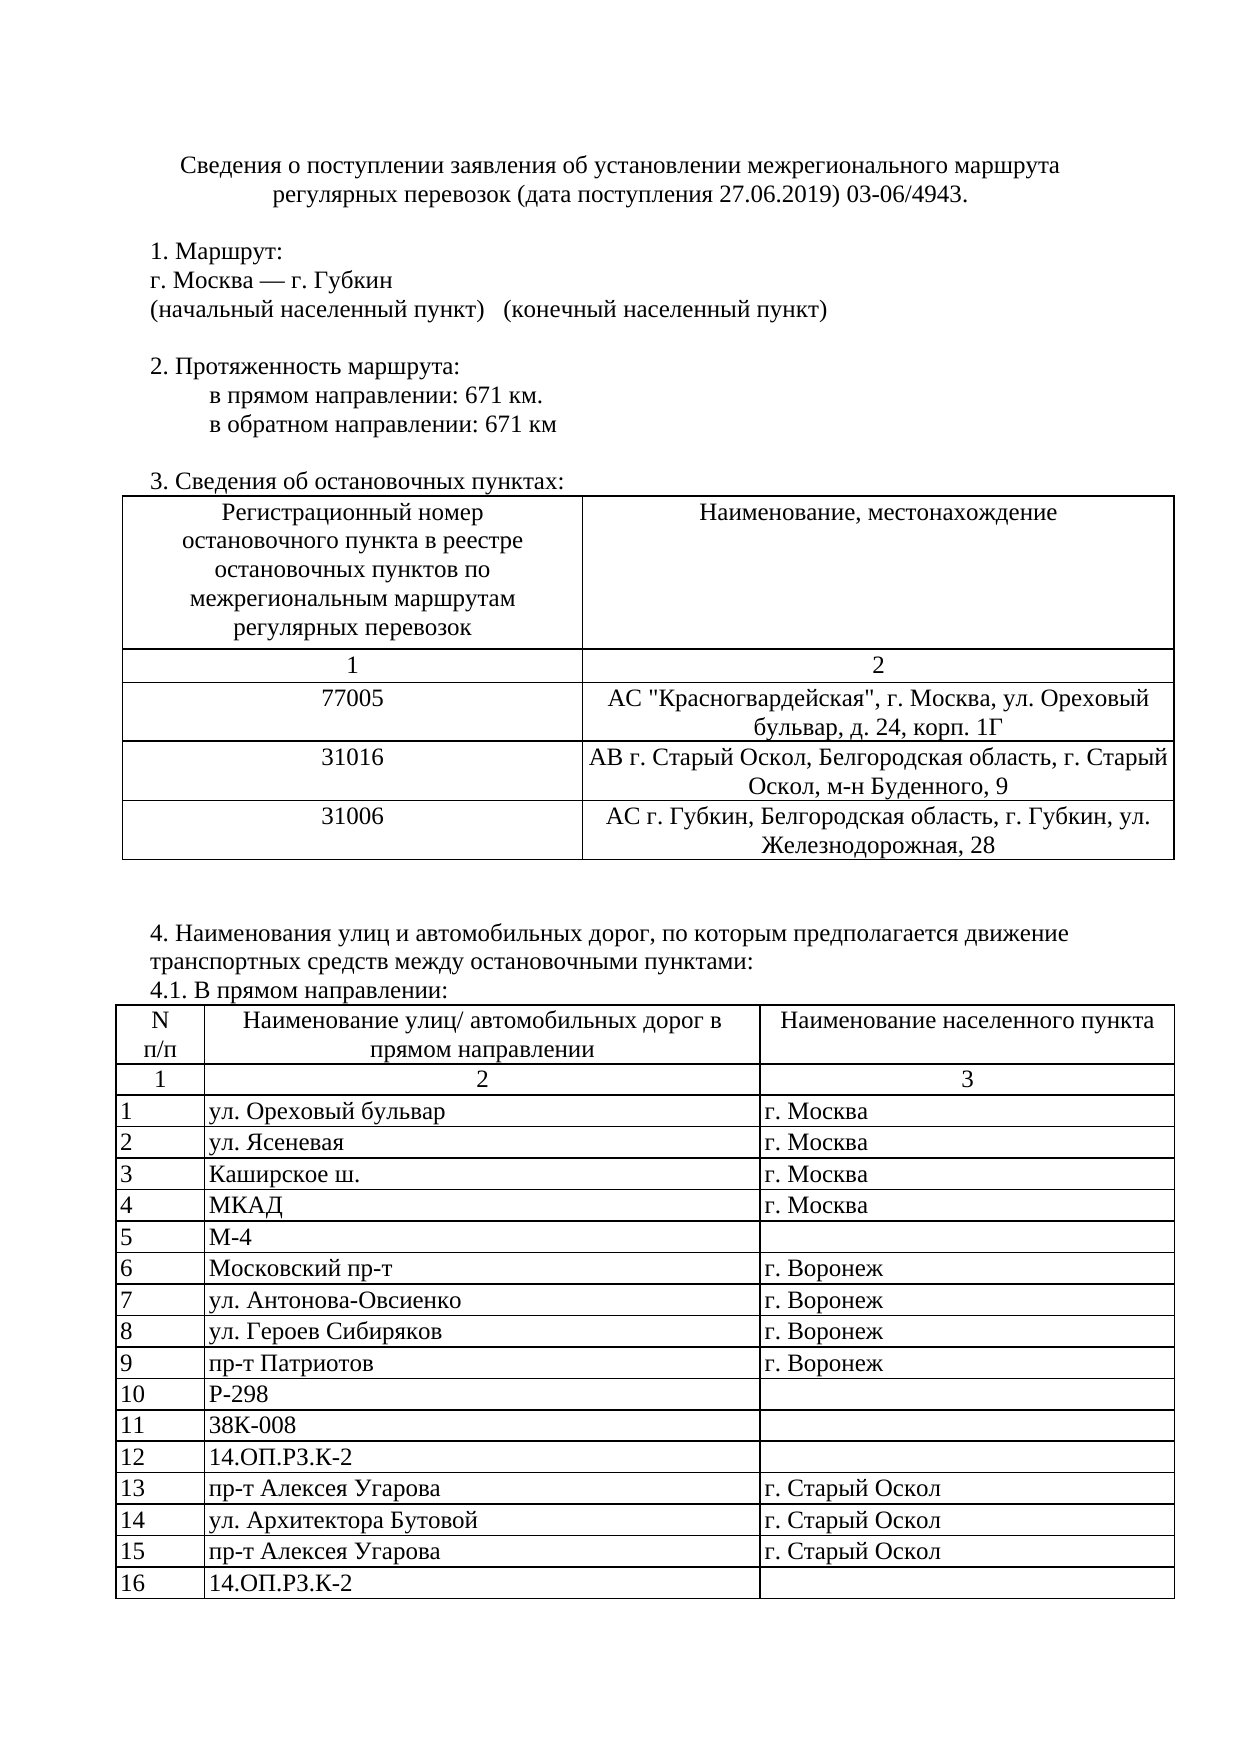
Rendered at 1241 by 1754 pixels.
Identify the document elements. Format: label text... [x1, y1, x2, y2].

table_cell 8 [117, 1316, 204, 1346]
text 4.1. В прямом направлении: [150, 975, 1090, 1004]
table_cell ул. Архитектора Бутовой [205, 1505, 759, 1535]
table_cell 3 [761, 1065, 1174, 1094]
table_cell г. Москва [761, 1159, 1174, 1189]
table_cell 12 [117, 1442, 204, 1472]
table_cell АС г. Губкин, Белгородская область, г. Губкин, ул. Железнодорожная, 28 [583, 801, 1173, 858]
text Сведения о поступлении заявления об установлении межрегионального маршрута регулярных перевозок (дата поступления 27.06.2019) 03-06/4943. [150, 150, 1090, 207]
table_cell г. Москва [761, 1190, 1174, 1220]
table_cell 77005 [123, 683, 582, 740]
table_cell ул. Ясеневая [205, 1127, 759, 1157]
table_header N п/п [117, 1006, 204, 1063]
text 2. Протяженность маршрута: [150, 351, 1090, 380]
table_cell 31006 [123, 801, 582, 858]
table_cell 11 [117, 1411, 204, 1440]
table_cell г. Москва [761, 1127, 1174, 1157]
table_header Наименование населенного пункта [761, 1006, 1174, 1063]
table_cell 38К-008 [205, 1411, 759, 1440]
table_cell 2 [583, 650, 1173, 681]
text в прямом направлении: 671 км. [150, 380, 1090, 409]
table_cell 14.ОП.РЗ.К-2 [205, 1568, 759, 1598]
text 4. Наименования улиц и автомобильных дорог, по которым предполагается движение транспортных средств между остановочными пунктами: [150, 918, 1090, 975]
table_cell 10 [117, 1379, 204, 1409]
table_cell 14 [117, 1505, 204, 1535]
table_cell 1 [117, 1065, 204, 1094]
table_cell 1 [123, 650, 582, 681]
table_cell М-4 [205, 1222, 759, 1252]
table_header Наименование улиц/ автомобильных дорог в прямом направлении [205, 1006, 759, 1063]
table_cell г. Воронеж [761, 1316, 1174, 1346]
table_cell 14.ОП.РЗ.К-2 [205, 1442, 759, 1472]
table_cell [761, 1222, 1174, 1252]
table_cell г. Старый Оскол [761, 1536, 1174, 1566]
table_cell ул. Героев Сибиряков [205, 1316, 759, 1346]
table_cell г. Воронеж [761, 1285, 1174, 1314]
table_cell [761, 1442, 1174, 1472]
table_cell 3 [117, 1159, 204, 1189]
text (начальный населенный пункт) (конечный населенный пункт) [150, 294, 1090, 322]
table_cell 6 [117, 1253, 204, 1283]
table_cell Каширское ш. [205, 1159, 759, 1189]
table_cell пр-т Патриотов [205, 1348, 759, 1377]
table_cell г. Воронеж [761, 1253, 1174, 1283]
table_cell 4 [117, 1190, 204, 1220]
table_cell МКАД [205, 1190, 759, 1220]
table_cell 7 [117, 1285, 204, 1314]
table_cell [761, 1411, 1174, 1440]
table_header Наименование, местонахождение [583, 497, 1173, 648]
table_cell Московский пр-т [205, 1253, 759, 1283]
table_cell 16 [117, 1568, 204, 1598]
table_cell г. Старый Оскол [761, 1473, 1174, 1503]
table_cell 13 [117, 1473, 204, 1503]
table_cell пр-т Алексея Угарова [205, 1536, 759, 1566]
table_cell АС "Красногвардейская", г. Москва, ул. Ореховый бульвар, д. 24, корп. 1Г [583, 683, 1173, 740]
table_cell 2 [205, 1065, 759, 1094]
table_cell АВ г. Старый Оскол, Белгородская область, г. Старый Оскол, м-н Буденного, 9 [583, 742, 1173, 799]
text г. Москва — г. Губкин [150, 265, 1090, 294]
table_cell 31016 [123, 742, 582, 799]
table_cell пр-т Алексея Угарова [205, 1473, 759, 1503]
table_cell г. Москва [761, 1096, 1174, 1126]
table_cell г. Старый Оскол [761, 1505, 1174, 1535]
table_cell ул. Ореховый бульвар [205, 1096, 759, 1126]
text 3. Сведения об остановочных пунктах: [150, 466, 1090, 495]
table_cell ул. Антонова-Овсиенко [205, 1285, 759, 1314]
table_cell 15 [117, 1536, 204, 1566]
table_cell [761, 1568, 1174, 1598]
table_cell Р-298 [205, 1379, 759, 1409]
text в обратном направлении: 671 км [150, 409, 1090, 437]
text 1. Маршрут: [150, 236, 1090, 265]
table_cell 5 [117, 1222, 204, 1252]
table_cell [761, 1379, 1174, 1409]
table_cell г. Воронеж [761, 1348, 1174, 1377]
table_cell 2 [117, 1127, 204, 1157]
table_cell 9 [117, 1348, 204, 1377]
table_header Регистрационный номер остановочного пункта в реестре остановочных пунктов по межрегиональным маршрутам регулярных перевозок [123, 497, 582, 648]
table_cell 1 [117, 1096, 204, 1126]
